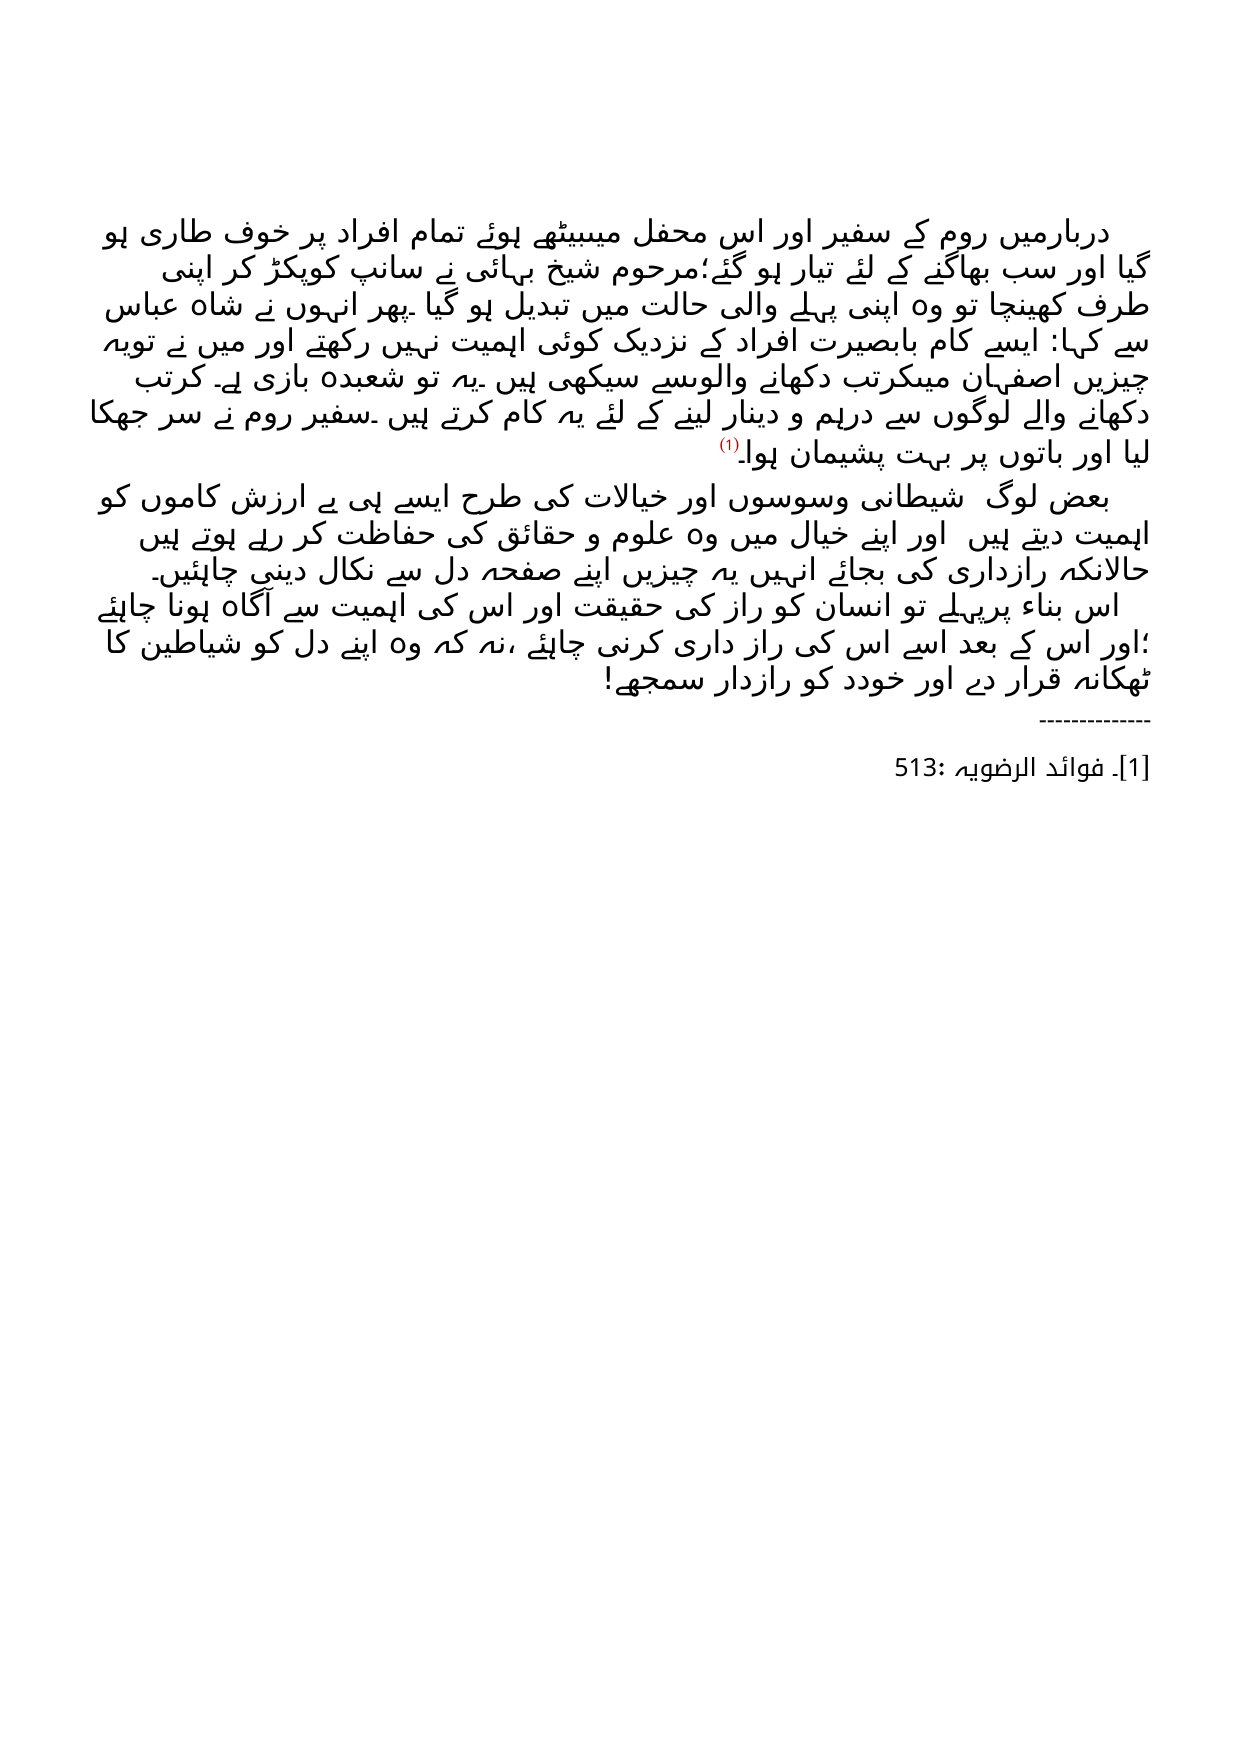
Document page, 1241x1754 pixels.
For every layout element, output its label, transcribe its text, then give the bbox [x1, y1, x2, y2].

text اس بناء پرپہلے تو انسان کو راز کی حقیقت اور اس کی اہمیت سے آگاہ ہونا چاہئے ؛اور اس کے بعد اسے اس کی راز داری کرنی چاہئے ،نہ کہ وہ اپنے دل کو شیاطین کا ٹھکانہ قرار دے اور خودد کو رازدار سمجھے! [89, 588, 1152, 697]
text -------------- [89, 697, 1152, 744]
text [1]۔ فوائد الرضویہ :513 [89, 744, 1152, 792]
text دربارمیں روم کے سفیر اور اس محفل میںبیٹھے ہوئے تمام افراد پر خوف طاری ہو گیا اور سب بھاگنے کے لئے تیار ہو گئے؛مرحوم شیخ بہائی نے سانپ کوپکڑ کر اپنی طرف کھینچا تو وہ اپنی پہلے والی حالت میں تبدیل ہو گیا ۔پھر انہوں نے شاہ عباس سے کہا: ایسے کام بابصیرت افراد کے نزدیک کوئی اہمیت نہیں رکھتے اور میں نے تویہ چیزیں اصفہان میںکرتب دکھانے والوںسے سیکھی ہیں ۔یہ تو شعبدہ بازی ہے۔ کرتب دکھانے والے لوگوں سے درہم و دینار لینے کے لئے یہ کام کرتے ہیں ۔سفیر روم نے سر جھکا لیا اور باتوں پر بہت پشیمان ہوا۔(1) [89, 213, 1152, 479]
text بعض لوگ شیطانی وسوسوں اور خیالات کی طرح ایسے ہی بے ارزش کاموں کو اہمیت دیتے ہیں اور اپنے خیال میں وہ علوم و حقائق کی حفاظت کر رہے ہوتے ہیں حالانکہ رازداری کی بجائے انہیں یہ چیزیں اپنے صفحہ دل سے نکال دینی چاہئیں۔ [89, 479, 1152, 588]
